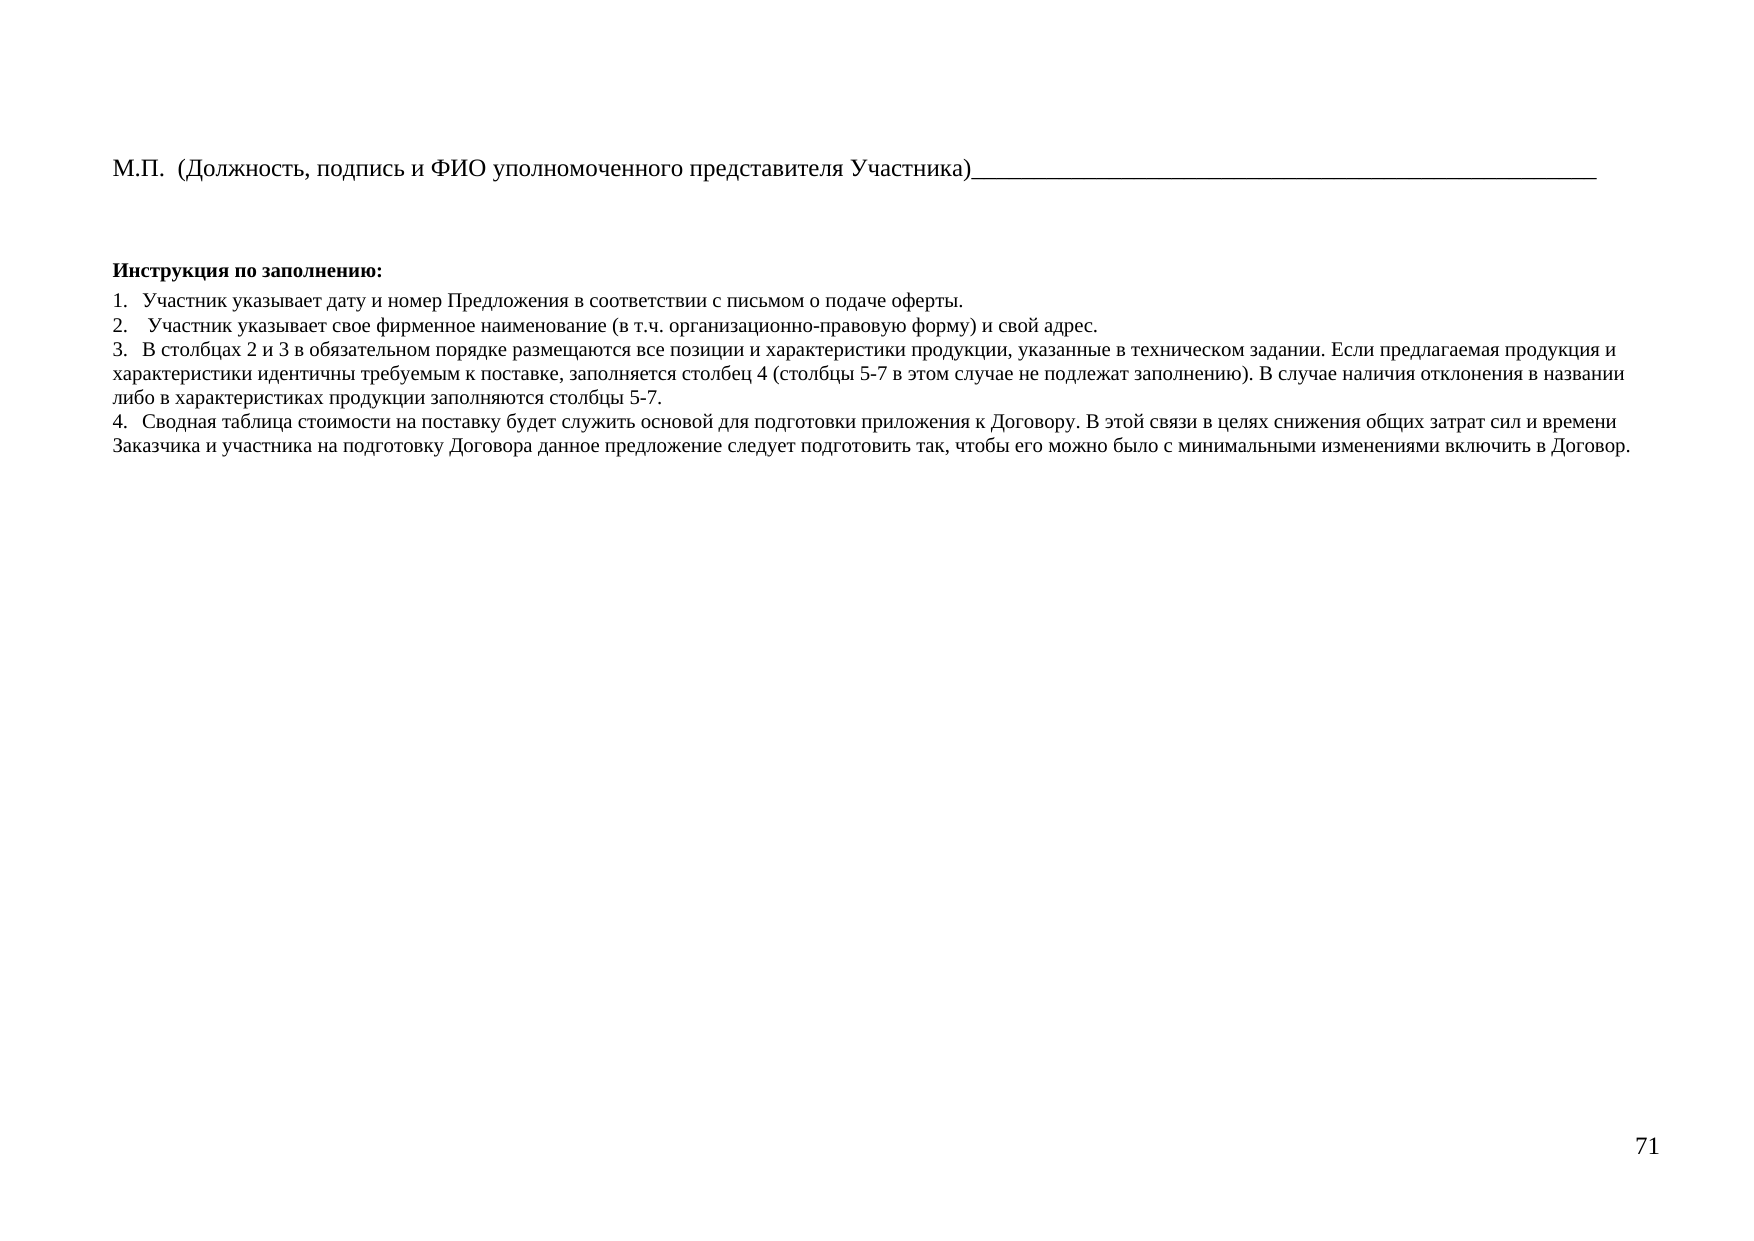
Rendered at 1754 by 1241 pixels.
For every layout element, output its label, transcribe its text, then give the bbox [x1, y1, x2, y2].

list Участник указывает свое фирменное наименование (в т.ч. организационно-правовую форму) и свой адрес. [112, 312, 1656, 337]
list Сводная таблица стоимости на поставку будет служить основой для подготовки приложения к Договору. В этой связи в целях снижения общих затрат сил и времени Заказчика и участника на подготовку Договора данное предложение следует подготовить так, чтобы его можно было с минимальными изменениями включить в Договор. [112, 409, 1656, 457]
text Инструкция по заполнению: [112, 258, 1656, 282]
list Участник указывает дату и номер Предложения в соответствии с письмом о подаче оферты. [112, 288, 1656, 312]
text М.П. (Должность, подпись и ФИО уполномоченного представителя Участника)__________________________________________________ [112, 153, 1656, 182]
list В столбцах 2 и 3 в обязательном порядке размещаются все позиции и характеристики продукции, указанные в техническом задании. Если предлагаемая продукция и характеристики идентичны требуемым к поставке, заполняется столбец 4 (столбцы 5-7 в этом случае не подлежат заполнению). В случае наличия отклонения в названии либо в характеристиках продукции заполняются столбцы 5-7. [112, 337, 1656, 409]
